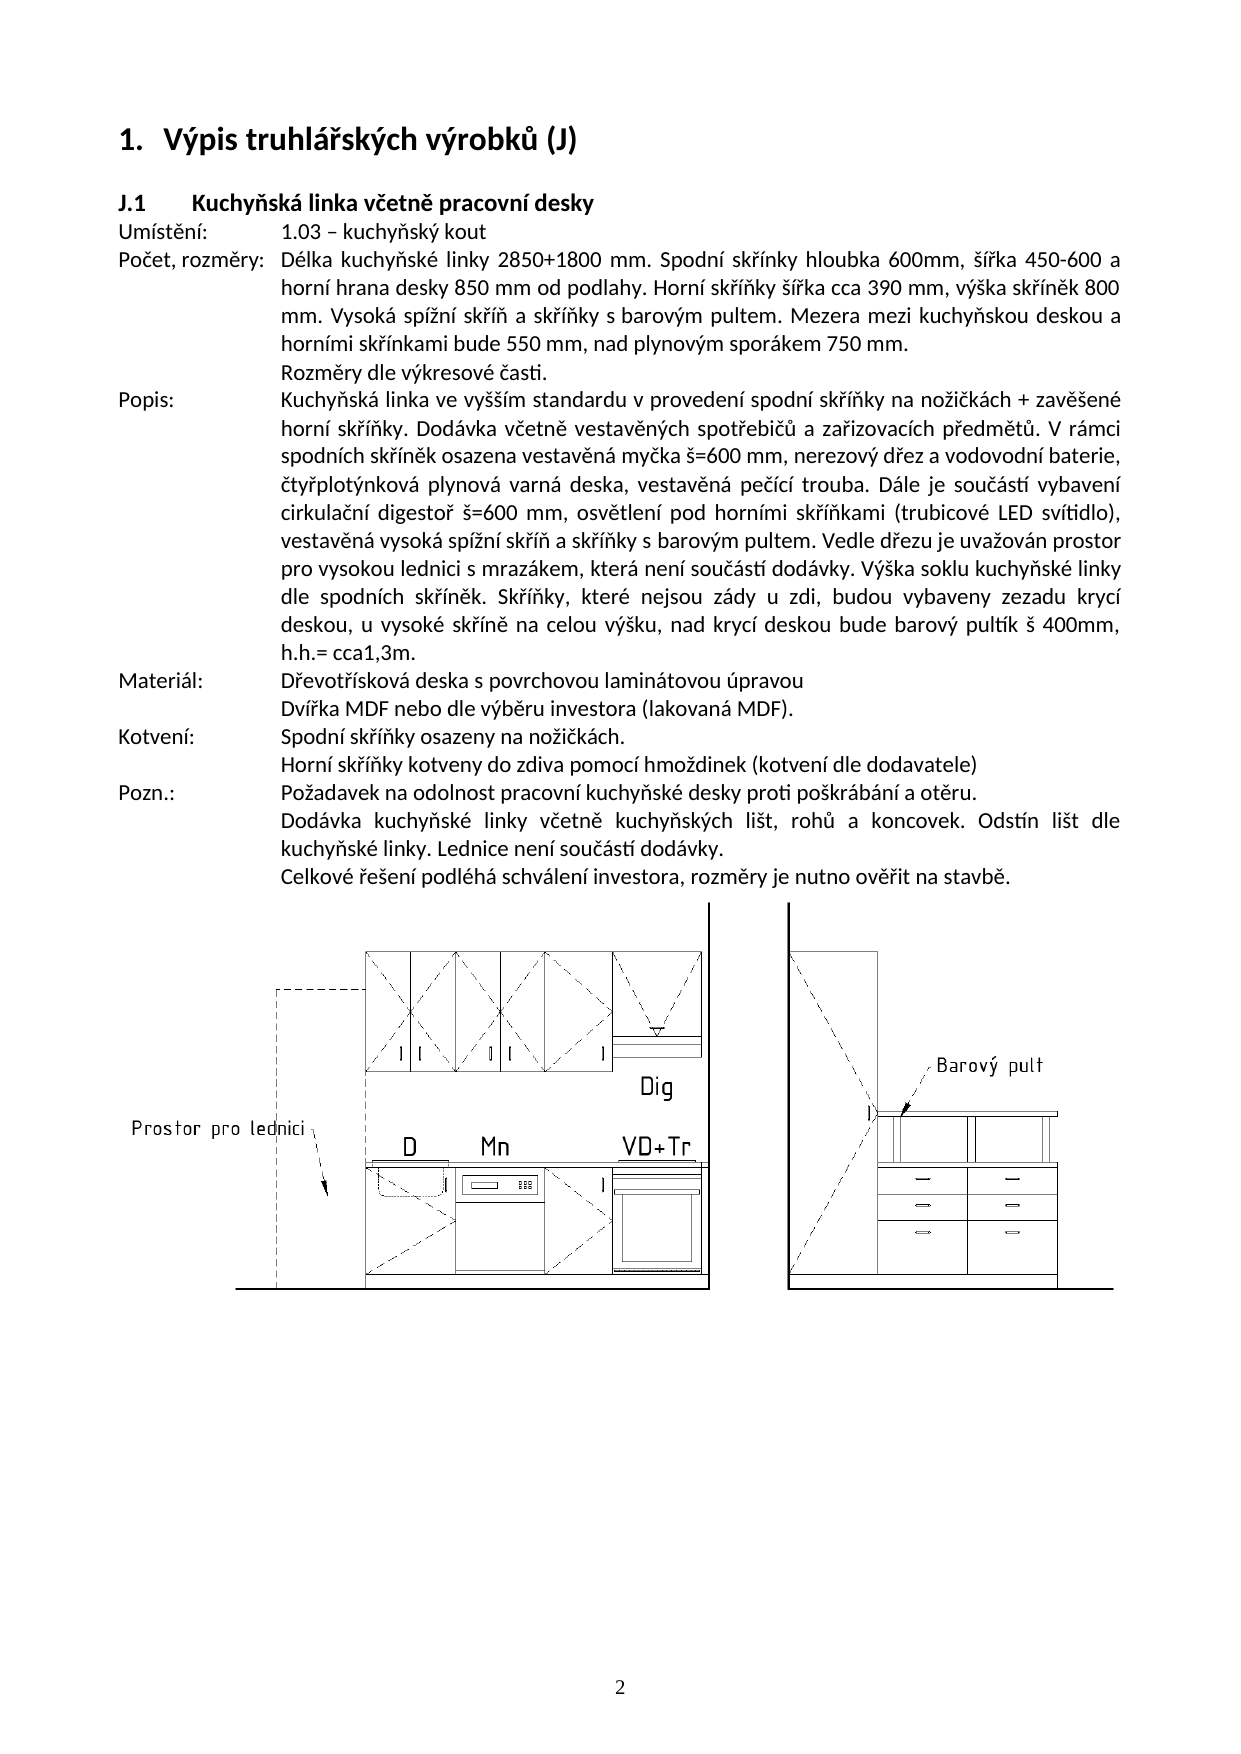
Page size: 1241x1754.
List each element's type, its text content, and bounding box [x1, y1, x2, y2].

text Horní skříňky kotveny do zdiva pomocí hmoždinek (kotvení dle dodavatele) [118, 750, 1122, 778]
text Materiál: Dřevotřísková deska s povrchovou laminátovou úpravou [118, 666, 1122, 694]
text Dodávka kuchyňské linky včetně kuchyňských lišt, rohů a koncovek. Odstín lišt dle kuchyňské linky. Lednice není součástí dodávky. [118, 806, 1122, 862]
subtitle Výpis truhlářských výrobků (J) [118, 118, 1122, 159]
text Kotvení: Spodní skříňky osazeny na nožičkách. [118, 722, 1122, 750]
text Umístění: 1.03 – kuchyňský kout [118, 217, 1122, 246]
subtitle J.1 Kuchyňská linka včetně pracovní desky [118, 187, 1122, 217]
text Celkové řešení podléhá schválení investora, rozměry je nutno ověřit na stavbě. [118, 862, 1122, 890]
text Počet, rozměry: Délka kuchyňské linky 2850+1800 mm. Spodní skřínky hloubka 600mm, šířka 450-600 a horní hrana desky 850 mm od podlahy. Horní skříňky šířka cca 390 mm, výška skříněk 800 mm. Vysoká spížní skříň a skříňky s barovým pultem. Mezera mezi kuchyňskou deskou a horními skřínkami bude 550 mm, nad plynovým sporákem 750 mm. [118, 246, 1122, 358]
text Rozměry dle výkresové časti. [118, 358, 1122, 386]
picture [118, 890, 1123, 1301]
text Popis: Kuchyňská linka ve vyšším standardu v provedení spodní skříňky na nožičkách + zavěšené horní skříňky. Dodávka včetně vestavěných spotřebičů a zařizovacích předmětů. V rámci spodních skříněk osazena vestavěná myčka š=600 mm, nerezový dřez a vodovodní baterie, čtyřplotýnková plynová varná deska, vestavěná pečící trouba. Dále je součástí vybavení cirkulační digestoř š=600 mm, osvětlení pod horními skříňkami (trubicové LED svítidlo), vestavěná vysoká spížní skříň a skříňky s barovým pultem. Vedle dřezu je uvažován prostor pro vysokou lednici s mrazákem, která není součástí dodávky. Výška soklu kuchyňské linky dle spodních skříněk. Skříňky, které nejsou zády u zdi, budou vybaveny zezadu krycí deskou, u vysoké skříně na celou výšku, nad krycí deskou bude barový pultík š 400mm, h.h.= cca1,3m. [118, 386, 1122, 666]
text Dvířka MDF nebo dle výběru investora (lakovaná MDF). [118, 694, 1122, 722]
text Pozn.: Požadavek na odolnost pracovní kuchyňské desky proti poškrábání a otěru. [118, 778, 1122, 806]
